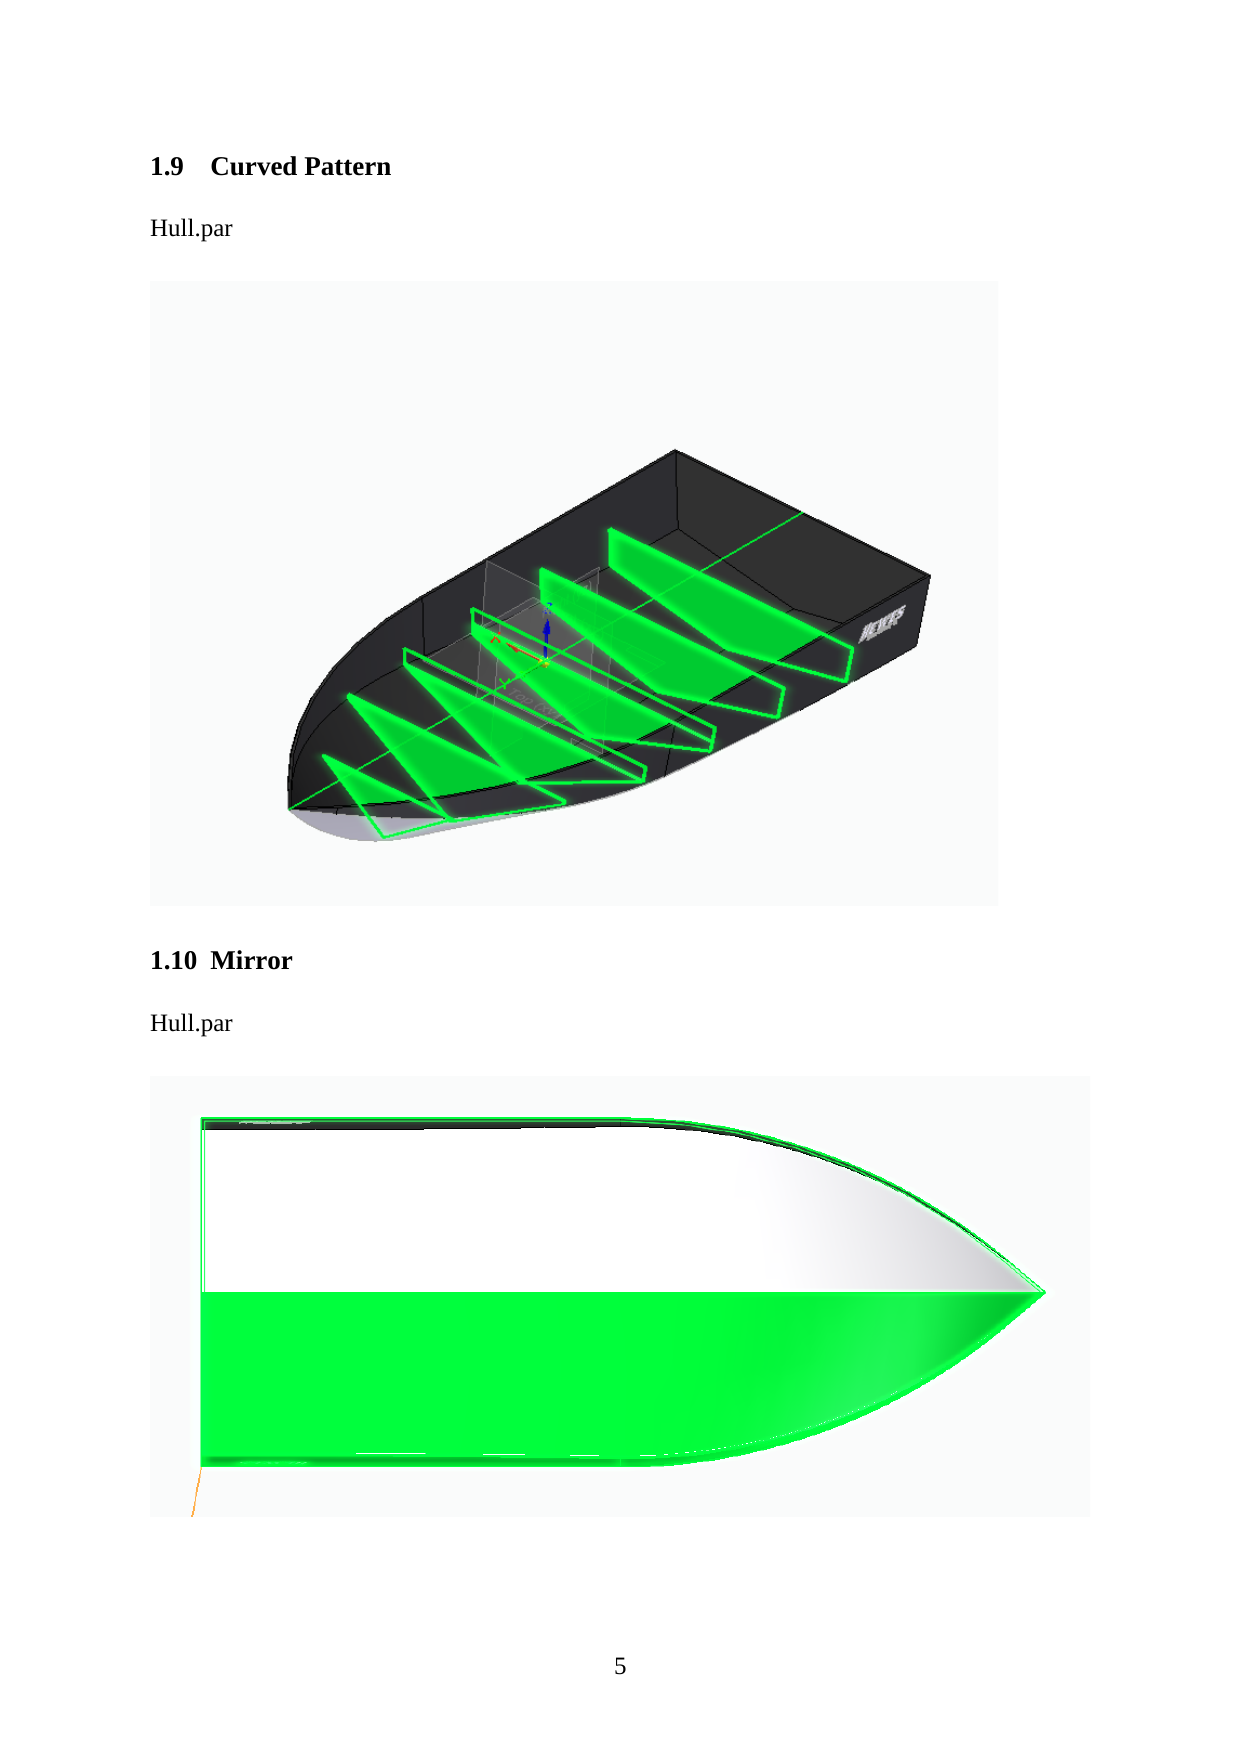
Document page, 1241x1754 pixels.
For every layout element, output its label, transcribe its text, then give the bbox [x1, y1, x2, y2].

text Hull.par [150, 213, 1090, 242]
text Hull.par [150, 1008, 1090, 1037]
picture [150, 1076, 1091, 1517]
subtitle Curved Pattern [150, 150, 1090, 181]
picture [150, 281, 999, 906]
subtitle Mirror [150, 944, 1090, 976]
